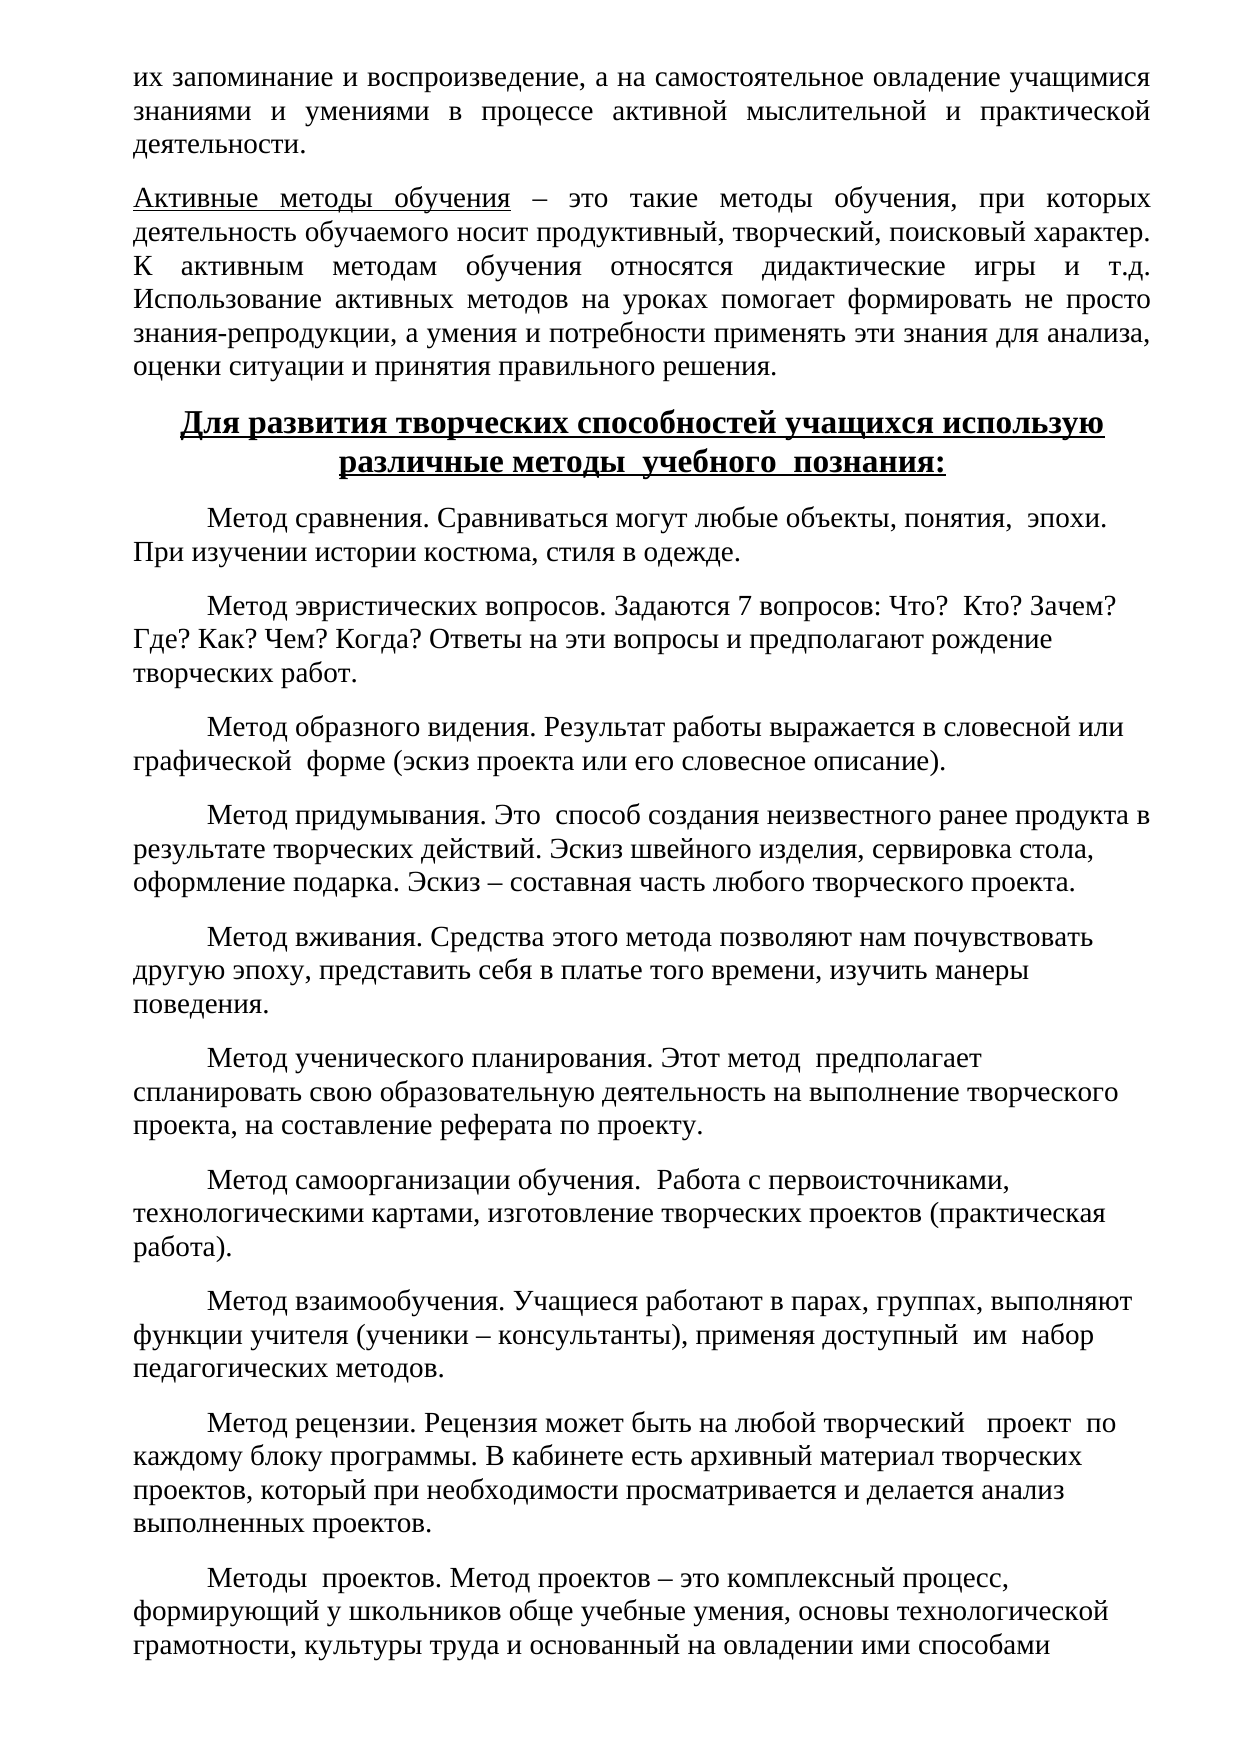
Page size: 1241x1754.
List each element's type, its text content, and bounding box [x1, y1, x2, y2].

text  Метод вживания. Средства этого метода позволяют нам почувствовать другую эпоху, представить себя в платье того времени, изучить манеры поведения. [133, 919, 1152, 1019]
text  Метод придумывания. Это способ создания неизвестного ранее продукта в результате творческих действий. Эскиз швейного изделия, сервировка стола, оформление подарка. Эскиз – составная часть любого творческого проекта. [133, 797, 1152, 898]
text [133, 1560, 1152, 1660]
text  Метод самоорганизации обучения. Работа с первоисточниками, технологическими картами, изготовление творческих проектов (практическая работа). [133, 1162, 1152, 1262]
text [133, 59, 1152, 160]
text  Метод сравнения. Сравниваться могут любые объекты, понятия, эпохи. При изучении истории костюма, стиля в одежде. [133, 500, 1152, 567]
text  Метод взаимообучения. Учащиеся работают в парах, группах, выполняют функции учителя (ученики – консультанты), применяя доступный им набор педагогических методов. [133, 1283, 1152, 1384]
text  Метод образного видения. Результат работы выражается в словесной или графической форме (эскиз проекта или его словесное описание). [133, 709, 1152, 777]
text Для развития творческих способностей учащихся использую различные методы учебного познания: [133, 403, 1152, 479]
text  Метод рецензии. Рецензия может быть на любой творческий проект по каждому блоку программы. В кабинете есть архивный материал творческих проектов, который при необходимости просматривается и делается анализ выполненных проектов. [133, 1405, 1152, 1539]
text  Метод ученического планирования. Этот метод предполагает спланировать свою образовательную деятельность на выполнение творческого проекта, на составление реферата по проекту. [133, 1040, 1152, 1141]
text  Метод эвристических вопросов. Задаются 7 вопросов: Что? Кто? Зачем? Где? Как? Чем? Когда? Ответы на эти вопросы и предполагают рождение творческих работ. [133, 588, 1152, 689]
text Активные методы обучения – это такие методы обучения, при которых деятельность обучаемого носит продуктивный, творческий, поисковый характер. К активным методам обучения относятся дидактические игры и т.д. Использование активных методов на уроках помогает формировать не просто знания-репродукции, а умения и потребности применять эти знания для анализа, оценки ситуации и принятия правильного решения. [133, 181, 1152, 382]
